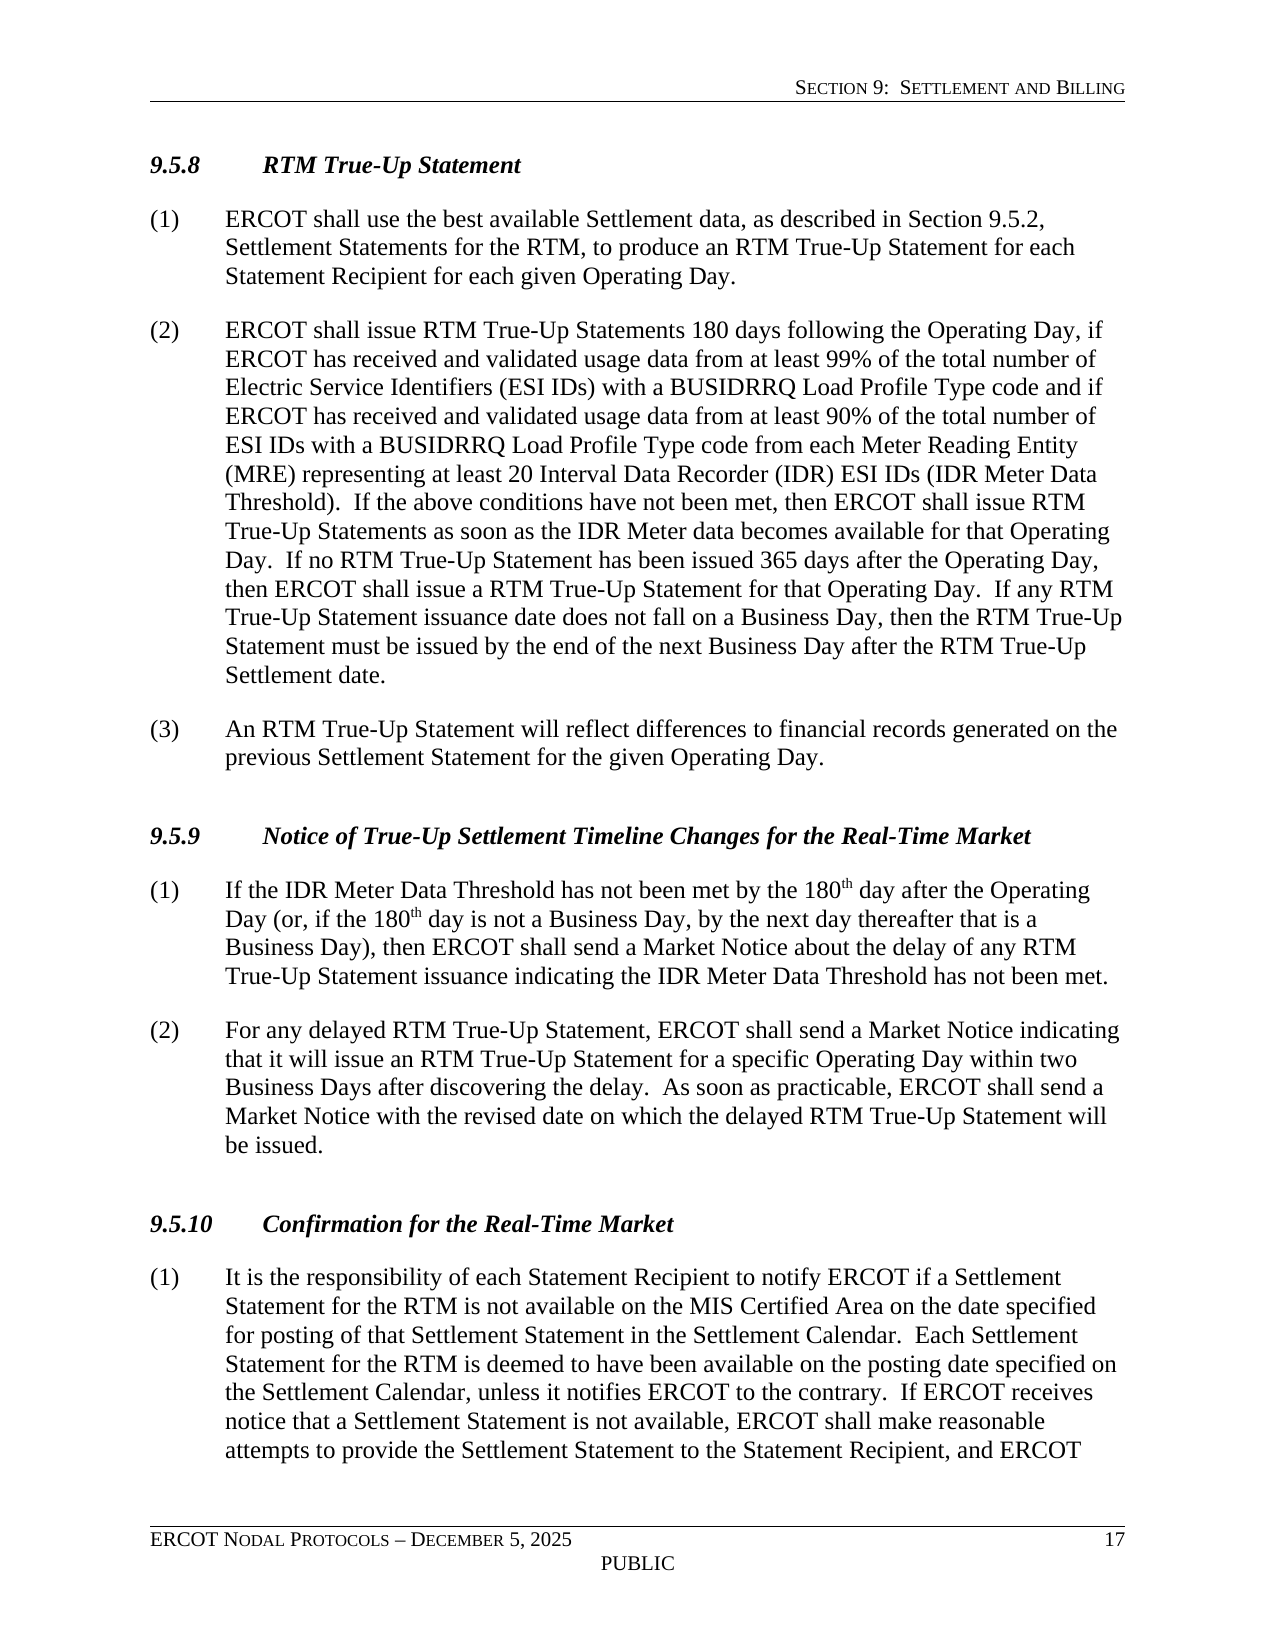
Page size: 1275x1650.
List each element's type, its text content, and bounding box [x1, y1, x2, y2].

text (1) If the IDR Meter Data Threshold has not been met by the 180th day after the Operating Day (or, if the 180th day is not a Business Day, by the next day thereafter that is a Business Day), then ERCOT shall send a Market Notice about the delay of any RTM True-Up Statement issuance indicating the IDR Meter Data Threshold has not been met. [150, 875, 1125, 990]
text 9.5.8 RTM True-Up Statement [150, 150, 1125, 179]
text (3) An RTM True-Up Statement will reflect differences to financial records generated on the previous Settlement Statement for the given Operating Day. [150, 714, 1125, 771]
text 9.5.9 Notice of True-Up Settlement Timeline Changes for the Real-Time Market [150, 821, 1125, 850]
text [150, 1262, 1125, 1464]
text (2) ERCOT shall issue RTM True-Up Statements 180 days following the Operating Day, if ERCOT has received and validated usage data from at least 99% of the total number of Electric Service Identifiers (ESI IDs) with a BUSIDRRQ Load Profile Type code and if ERCOT has received and validated usage data from at least 90% of the total number of ESI IDs with a BUSIDRRQ Load Profile Type code from each Meter Reading Entity (MRE) representing at least 20 Interval Data Recorder (IDR) ESI IDs (IDR Meter Data Threshold). If the above conditions have not been met, then ERCOT shall issue RTM True-Up Statements as soon as the Meter data becomes available for that Operating Day. If no RTM True-Up Statement has been issued 365 days after the Operating Day, then ERCOT shall issue a RTM True-Up Statement for that Operating Day. If any RTM True-Up Statement issuance date does not fall on a Business Day, then the RTM True-Up Statement must be issued by the end of the next Business Day after the RTM True-Up Settlement date. [150, 315, 1125, 689]
text (2) For any delayed RTM True-Up Statement, ERCOT shall send a Market Notice indicating that it will issue an RTM True-Up Statement for a specific Operating Day within two Business Days after discovering the delay. As soon as practicable, ERCOT shall send a Market Notice with the revised date on which the delayed RTM True-Up Statement will be issued. [150, 1015, 1125, 1159]
text (1) ERCOT shall use the best available Settlement data, as described in Section 9.5.2, Settlement Statements for the RTM, to produce an RTM True-Up Statement for each Statement Recipient for each given Operating Day. [150, 204, 1125, 290]
text 9.5.10 Confirmation for the Real-Time Market [150, 1209, 1125, 1237]
